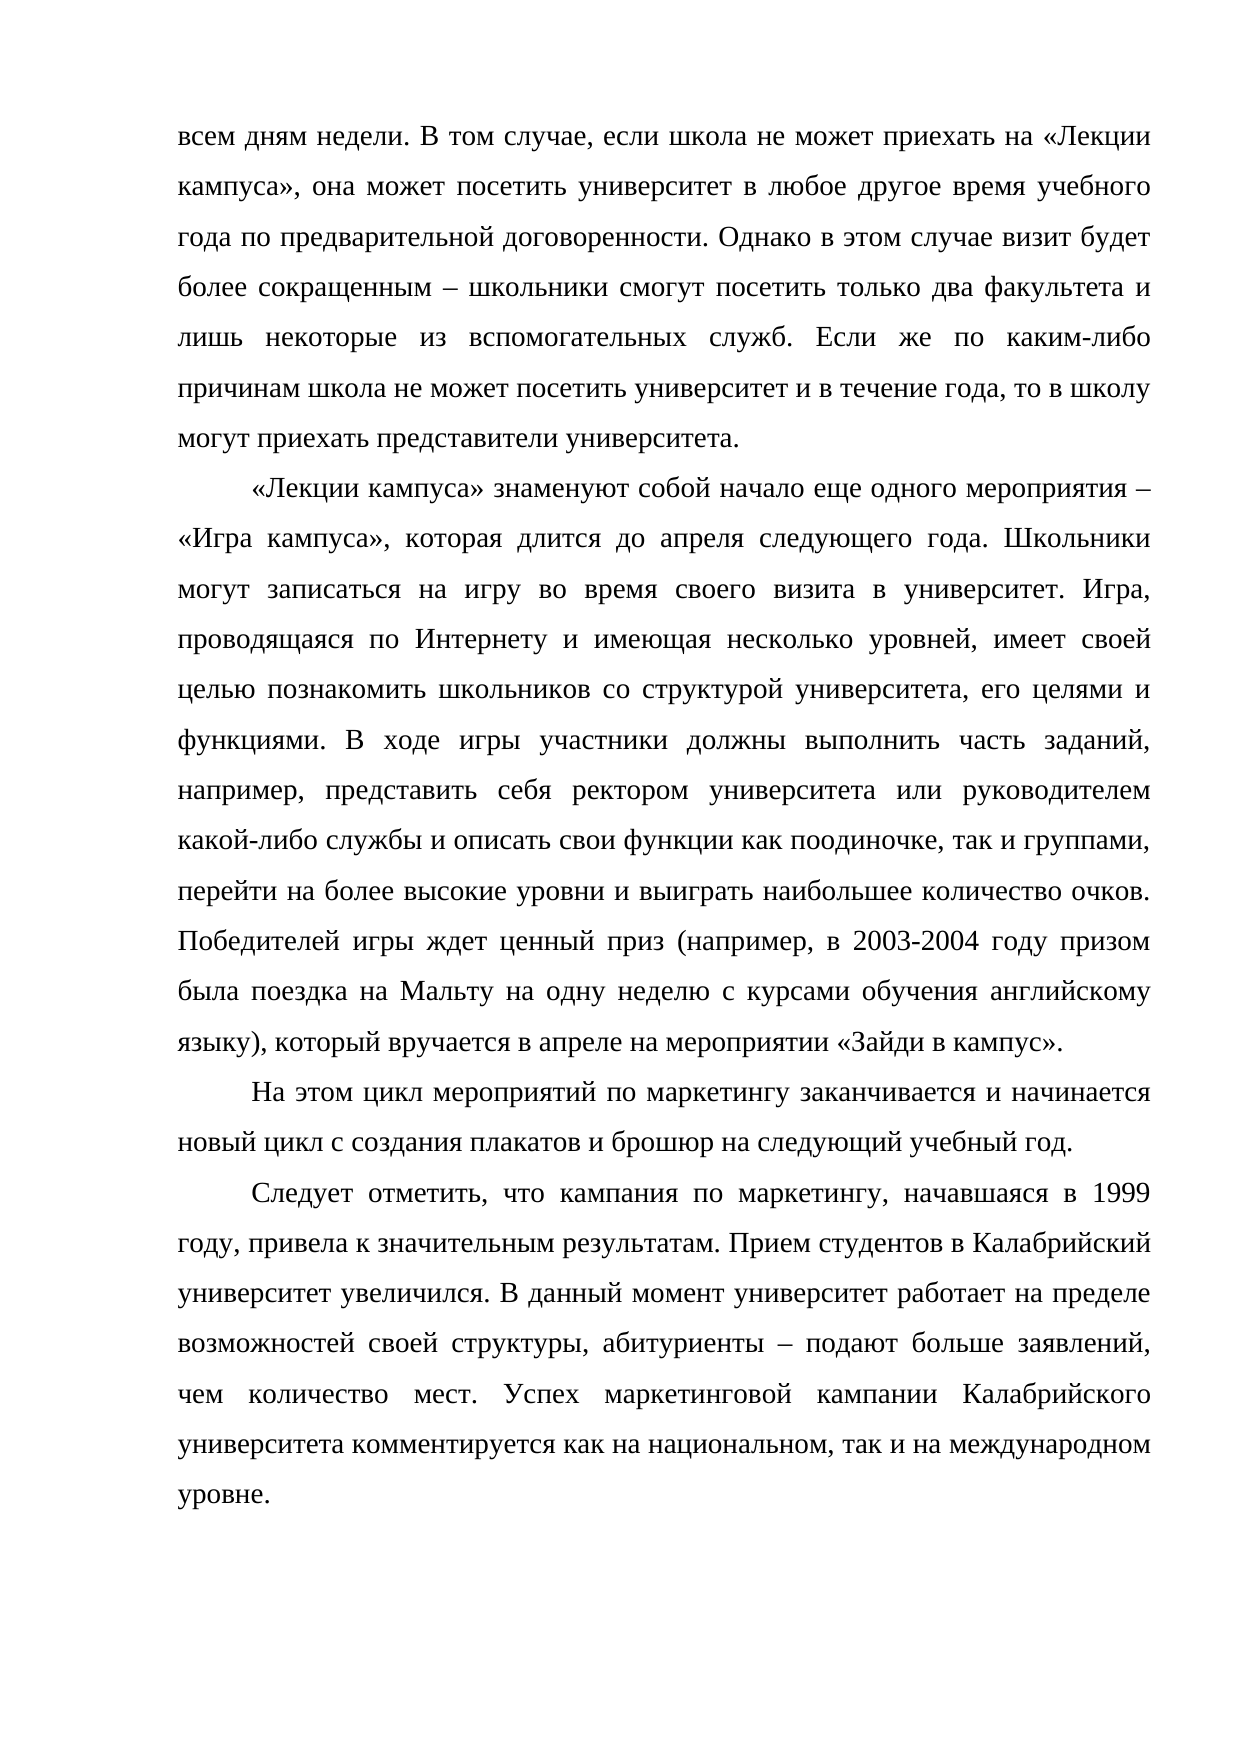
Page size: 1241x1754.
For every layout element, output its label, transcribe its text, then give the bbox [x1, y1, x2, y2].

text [177, 118, 1152, 453]
text «Лекции кампуса» знаменуют собой начало еще одного мероприятия – «Игра кампуса», которая длится до апреля следующего года. Школьники могут записаться на игру во время своего визита в университет. Игра, проводящаяся по Интернету и имеющая несколько уровней, имеет своей целью познакомить школьников со структурой университета, его целями и функциями. В ходе игры участники должны выполнить часть заданий, например, представить себя ректором университета или руководителем какой-либо службы и описать свои функции как поодиночке, так и группами, перейти на более высокие уровни и выиграть наибольшее количество очков. Победителей игры ждет ценный приз (например, в 2003-2004 году призом была поездка на Мальту на одну неделю с курсами обучения английскому языку), который вручается в апреле на мероприятии «Зайди в кампус». [177, 470, 1152, 1057]
text На этом цикл мероприятий по маркетингу заканчивается и начинается новый цикл с создания плакатов и брошюр на следующий учебный год. [177, 1074, 1152, 1158]
text Следует отметить, что кампания по маркетингу, начавшаяся в 1999 году, привела к значительным результатам. Прием студентов в Калабрийский университет увеличился. В данный момент университет работает на пределе возможностей своей структуры, абитуриенты – подают больше заявлений, чем количество мест. Успех маркетинговой кампании Калабрийскогo университета комментируется как на национальном, так и на международном уровне. [177, 1175, 1152, 1510]
